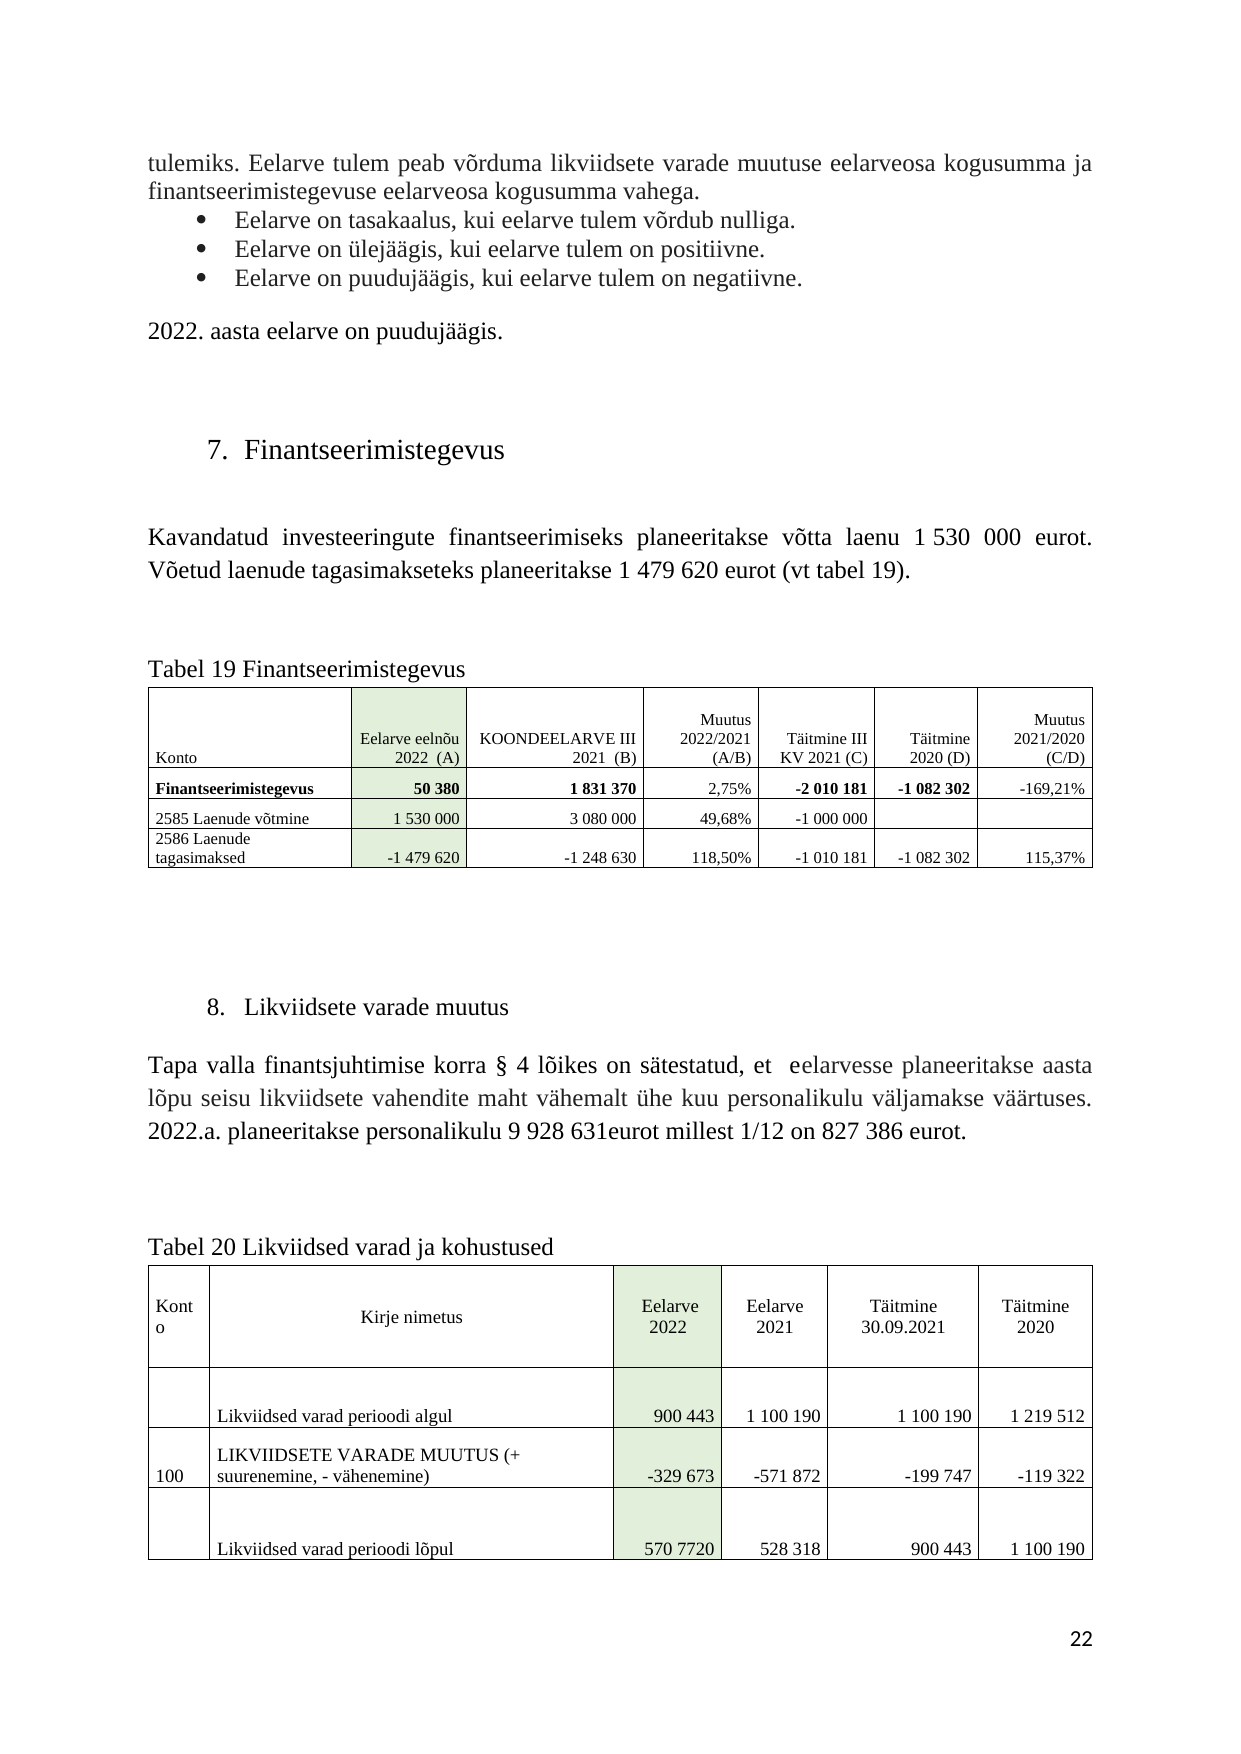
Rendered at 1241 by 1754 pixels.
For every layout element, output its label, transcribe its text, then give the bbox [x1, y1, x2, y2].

subtitle Finantseerimistegevus [207, 432, 1093, 466]
list Eelarve on tasakaalus, kui eelarve tulem võrdub nulliga. [197, 205, 1093, 234]
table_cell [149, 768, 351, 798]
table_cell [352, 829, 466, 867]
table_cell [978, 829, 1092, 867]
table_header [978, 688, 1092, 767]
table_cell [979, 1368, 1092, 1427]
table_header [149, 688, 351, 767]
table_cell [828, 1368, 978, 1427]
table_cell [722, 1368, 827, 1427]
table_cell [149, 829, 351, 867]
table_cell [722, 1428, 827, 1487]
list Eelarve on puudujäägis, kui eelarve tulem on negatiivne. [197, 263, 1093, 291]
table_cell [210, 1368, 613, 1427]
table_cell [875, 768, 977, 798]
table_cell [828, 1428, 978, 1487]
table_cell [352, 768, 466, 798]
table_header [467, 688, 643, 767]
text 2022. aasta eelarve on puudujäägis. [148, 316, 1093, 345]
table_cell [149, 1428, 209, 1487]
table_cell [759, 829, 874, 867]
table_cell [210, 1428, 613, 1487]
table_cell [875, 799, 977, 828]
text Kavandatud investeeringute finantseerimiseks planeeritakse võtta laenu 1 530 000 eurot. Võetud laenude tagasimakseteks planeeritakse 1 479 620 eurot (vt tabel 19). [148, 522, 1093, 584]
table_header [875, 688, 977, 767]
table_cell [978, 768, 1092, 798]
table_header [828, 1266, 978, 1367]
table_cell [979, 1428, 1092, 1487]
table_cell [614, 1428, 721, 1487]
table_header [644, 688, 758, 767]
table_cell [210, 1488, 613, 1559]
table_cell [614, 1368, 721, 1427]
text Tapa valla finantsjuhtimise korra § 4 lõikes on sätestatud, et eelarvesse planeeritakse aasta lõpu seisu likviidsete vahendite maht vähemalt ühe kuu personalikulu väljamakse väärtuses. 2022.a. planeeritakse personalikulu 9 928 631eurot millest 1/12 on 827 386 eurot. [148, 1050, 1093, 1083]
text Tabel 19 Finantseerimistegevus [148, 654, 1093, 683]
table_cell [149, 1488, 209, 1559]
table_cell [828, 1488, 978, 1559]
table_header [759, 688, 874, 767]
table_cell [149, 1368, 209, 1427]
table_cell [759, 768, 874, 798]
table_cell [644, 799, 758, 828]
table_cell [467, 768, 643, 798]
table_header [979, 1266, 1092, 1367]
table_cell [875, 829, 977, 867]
text Tabel 20 Likviidsed varad ja kohustused [148, 1232, 1093, 1261]
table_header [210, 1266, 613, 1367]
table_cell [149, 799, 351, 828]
text Tapa valla finantsjuhtimise korra § 4 lõikes on sätestatud, et eelarvesse planeeritakse aasta lõpu seisu likviidsete vahendite maht vähemalt ühe kuu personalikulu väljamakse väärtuses. 2022.a. planeeritakse personalikulu 9 928 631eurot millest 1/12 on 827 386 eurot. [148, 1112, 1093, 1145]
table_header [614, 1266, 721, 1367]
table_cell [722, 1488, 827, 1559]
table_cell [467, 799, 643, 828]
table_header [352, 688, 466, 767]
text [148, 148, 1093, 205]
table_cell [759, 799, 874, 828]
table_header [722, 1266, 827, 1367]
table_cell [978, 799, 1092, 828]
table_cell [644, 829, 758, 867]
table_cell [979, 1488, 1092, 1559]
list Eelarve on ülejäägis, kui eelarve tulem on positiivne. [197, 234, 1093, 263]
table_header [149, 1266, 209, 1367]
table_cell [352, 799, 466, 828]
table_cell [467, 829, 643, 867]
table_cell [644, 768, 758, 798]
subtitle Likviidsete varade muutus [207, 992, 1093, 1021]
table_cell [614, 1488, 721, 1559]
